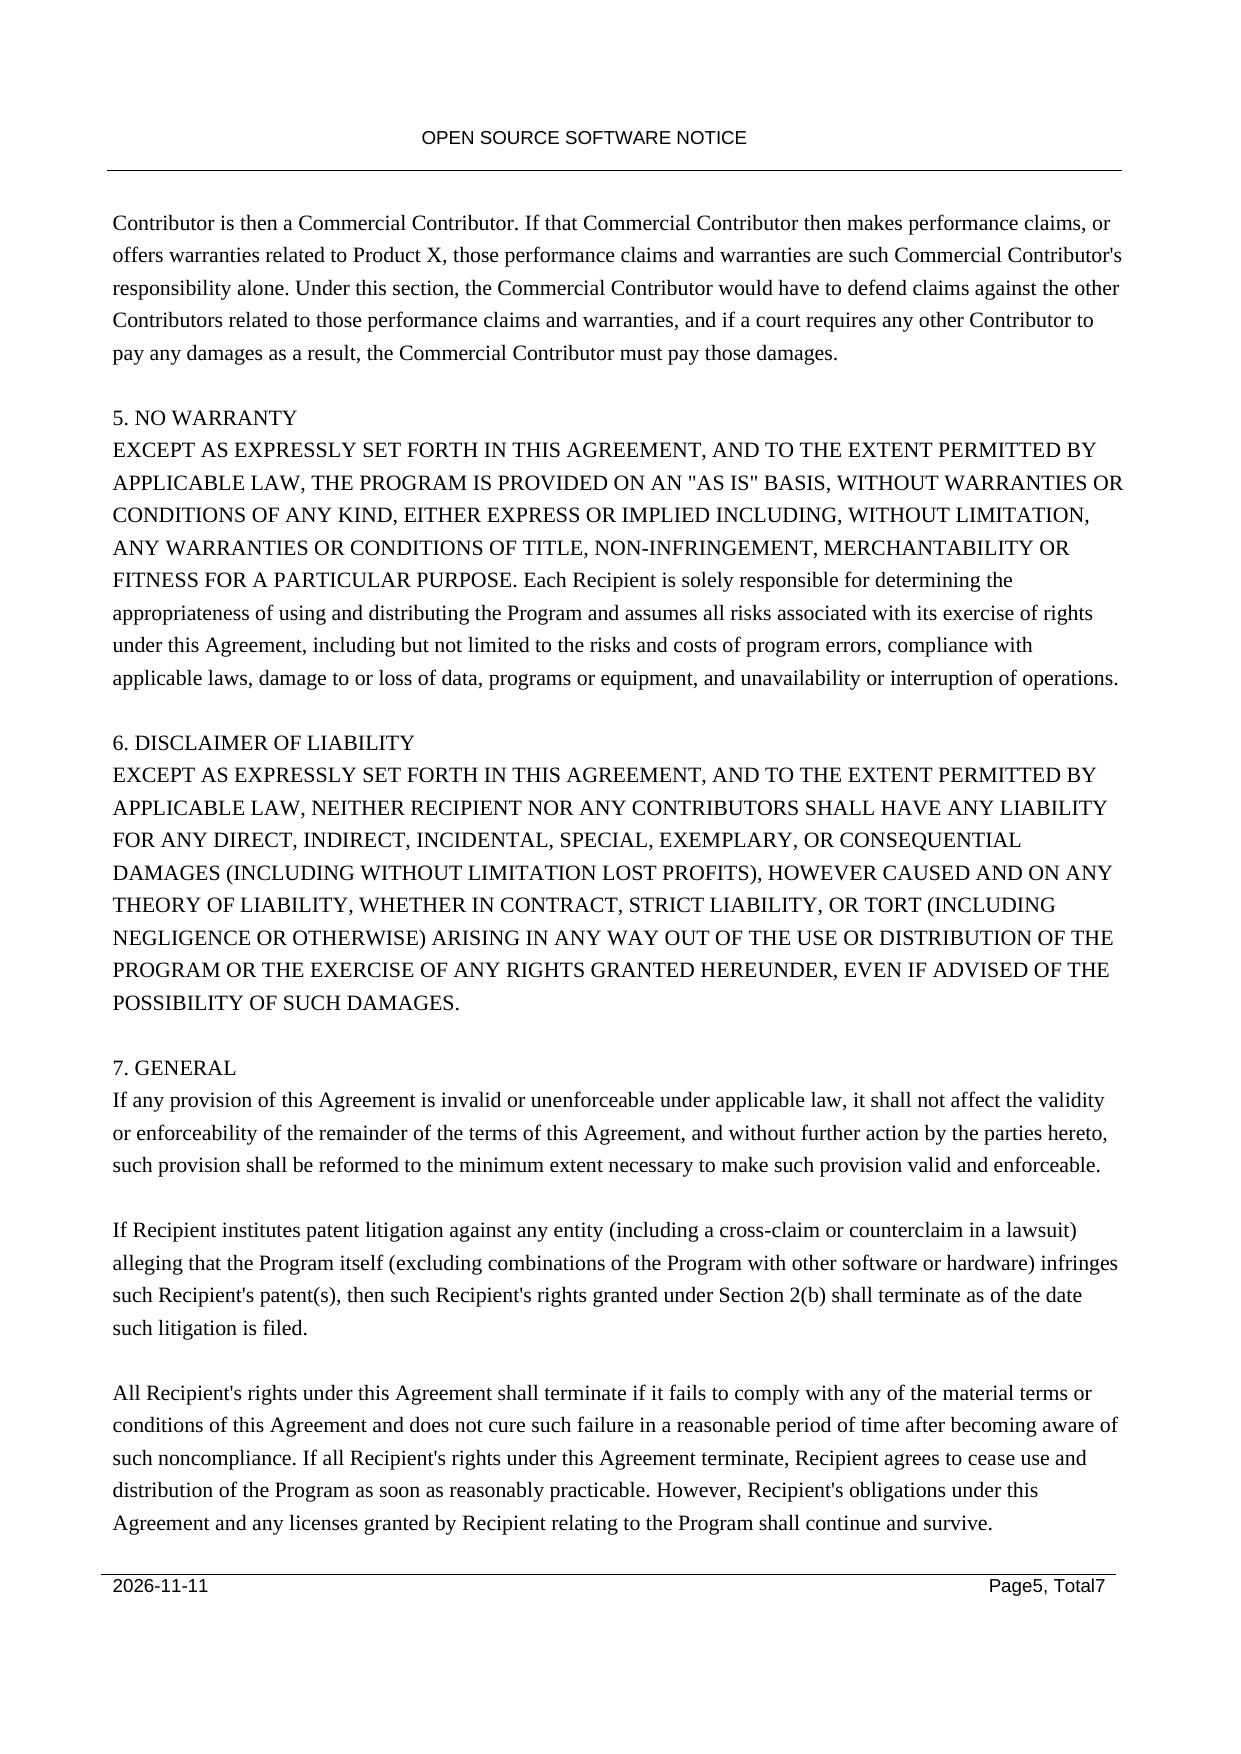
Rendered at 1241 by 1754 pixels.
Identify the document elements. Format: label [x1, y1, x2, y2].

text [112, 206, 1128, 1539]
